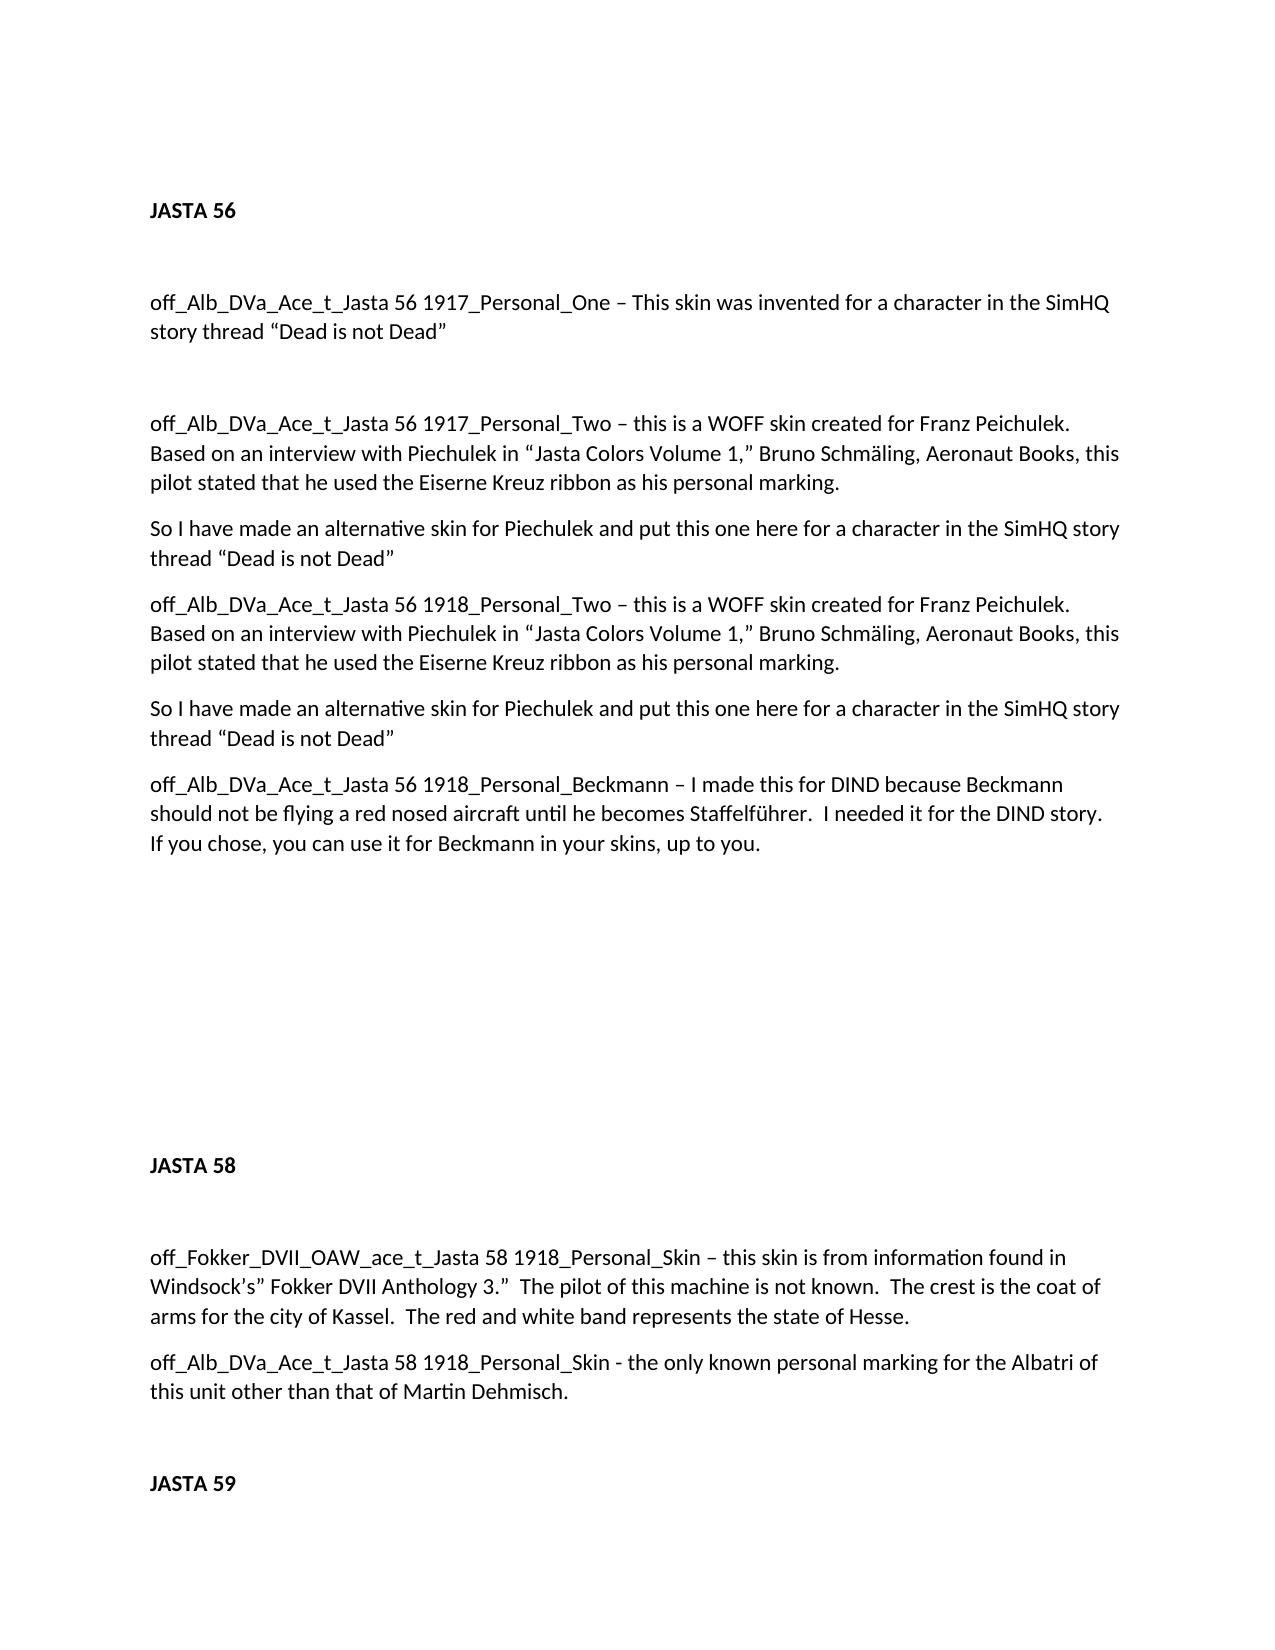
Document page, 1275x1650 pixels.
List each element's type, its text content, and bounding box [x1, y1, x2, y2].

text off_Alb_DVa_Ace_t_Jasta 56 1918_Personal_Two – this is a WOFF skin created for Franz Peichulek. Based on an interview with Piechulek in “Jasta Colors Volume 1,” Bruno Schmäling, Aeronaut Books, this pilot stated that he used the Eiserne Kreuz ribbon as his personal marking. [150, 590, 1125, 677]
text So I have made an alternative skin for Piechulek and put this one here for a character in the SimHQ story thread “Dead is not Dead” [150, 694, 1125, 752]
text JASTA 58 [150, 1151, 1125, 1179]
text So I have made an alternative skin for Piechulek and put this one here for a character in the SimHQ story thread “Dead is not Dead” [150, 514, 1125, 572]
text off_Alb_DVa_Ace_t_Jasta 56 1917_Personal_Two – this is a WOFF skin created for Franz Peichulek. Based on an interview with Piechulek in “Jasta Colors Volume 1,” Bruno Schmäling, Aeronaut Books, this pilot stated that he used the Eiserne Kreuz ribbon as his personal marking. [150, 409, 1125, 496]
text off_Fokker_DVII_OAW_ace_t_Jasta 58 1918_Personal_Skin – this skin is from information found in Windsock’s” Fokker DVII Anthology 3.” The pilot of this machine is not known. The crest is the coat of arms for the city of Kassel. The red and white band represents the state of Hesse. [150, 1243, 1125, 1330]
text JASTA 56 [150, 196, 1125, 224]
text off_Alb_DVa_Ace_t_Jasta 56 1918_Personal_Beckmann – I made this for DIND because Beckmann should not be flying a red nosed aircraft until he becomes Staffelführer. I needed it for the DIND story. If you chose, you can use it for Beckmann in your skins, up to you. [150, 770, 1125, 857]
text off_Alb_DVa_Ace_t_Jasta 56 1917_Personal_One – This skin was invented for a character in the SimHQ story thread “Dead is not Dead” [150, 288, 1125, 346]
text off_Alb_DVa_Ace_t_Jasta 58 1918_Personal_Skin - the only known personal marking for the Albatri of this unit other than that of Martin Dehmisch. [150, 1348, 1125, 1405]
text JASTA 59 [150, 1469, 1125, 1497]
